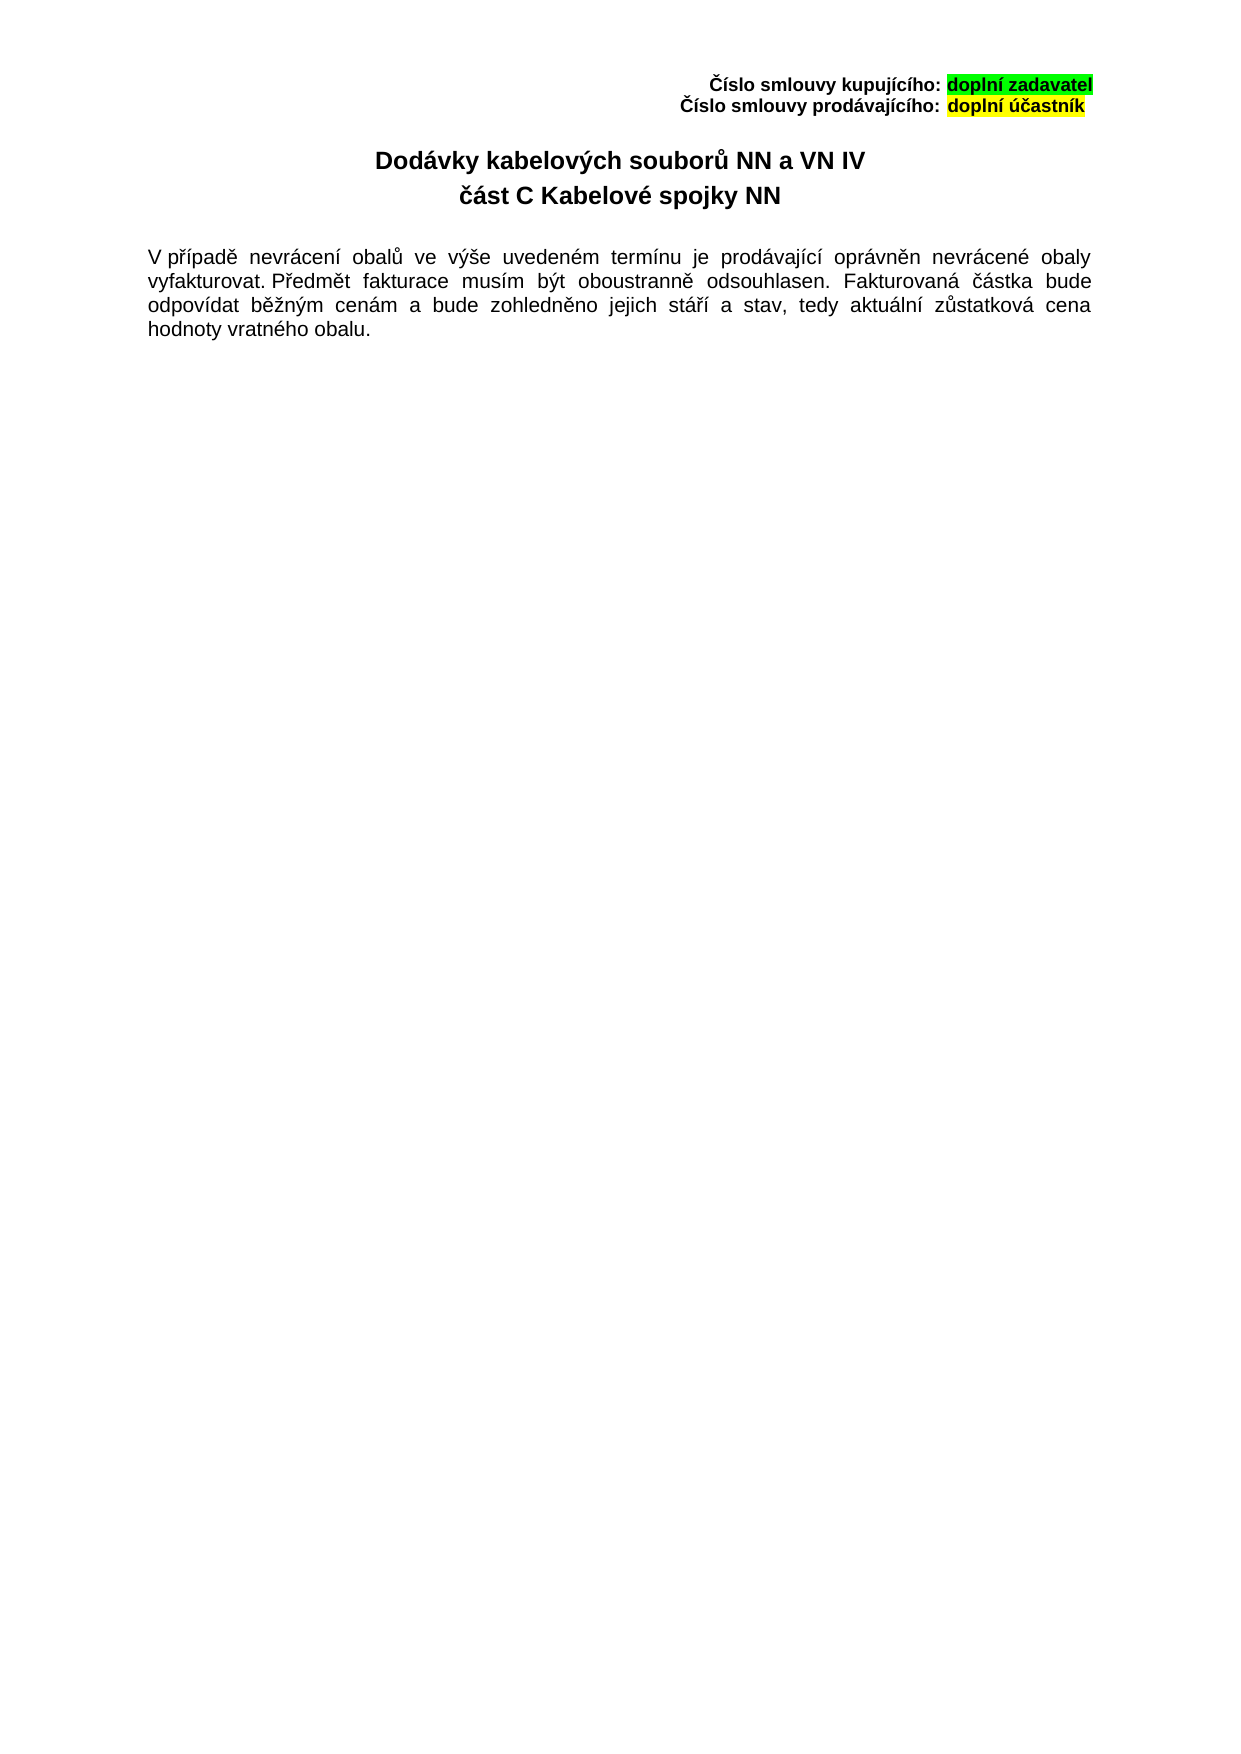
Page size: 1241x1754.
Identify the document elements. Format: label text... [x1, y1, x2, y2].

text V případě nevrácení obalů ve výše uvedeném termínu je prodávající oprávněn nevrácené obaly vyfakturovat. Předmět fakturace musím být oboustranně odsouhlasen. Fakturovaná částka bude odpovídat běžným cenám a bude zohledněno jejich stáří a stav, tedy aktuální zůstatková cena hodnoty vratného obalu. [148, 245, 1093, 341]
